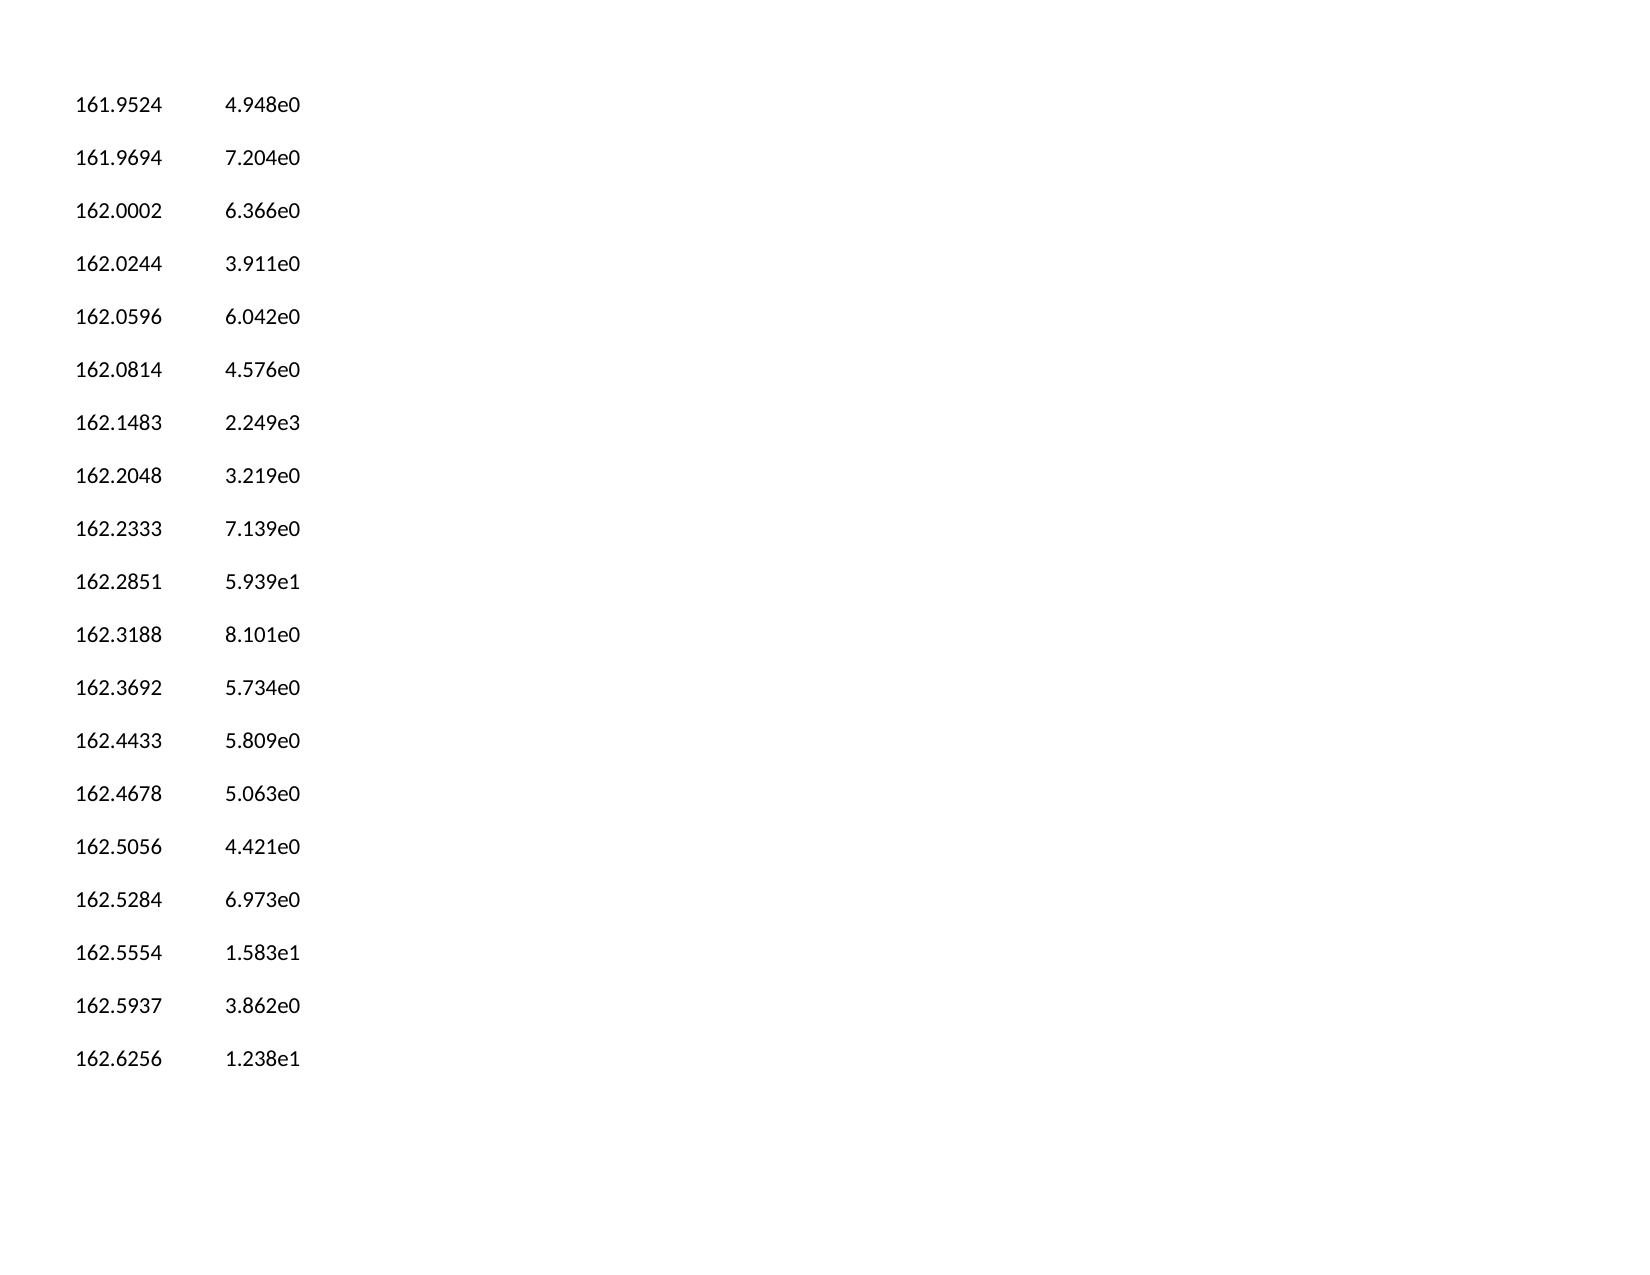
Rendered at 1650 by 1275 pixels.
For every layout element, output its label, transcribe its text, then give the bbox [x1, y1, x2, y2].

text 162.0596 6.042e0 [75, 302, 1563, 330]
text 161.9694 7.204e0 [75, 143, 1563, 171]
text 162.6256 1.238e1 [75, 1044, 1563, 1072]
text 162.5284 6.973e0 [75, 885, 1563, 913]
text 162.4433 5.809e0 [75, 726, 1563, 754]
text 161.9524 4.948e0 [75, 90, 1563, 118]
text 162.0002 6.366e0 [75, 196, 1563, 224]
text 162.2333 7.139e0 [75, 514, 1563, 542]
text 162.1483 2.249e3 [75, 408, 1563, 436]
text 162.2048 3.219e0 [75, 461, 1563, 489]
text 162.3188 8.101e0 [75, 620, 1563, 648]
text 162.5056 4.421e0 [75, 832, 1563, 860]
text 162.0814 4.576e0 [75, 355, 1563, 383]
text 162.0244 3.911e0 [75, 249, 1563, 277]
text 162.2851 5.939e1 [75, 567, 1563, 595]
text 162.3692 5.734e0 [75, 673, 1563, 701]
text 162.5937 3.862e0 [75, 991, 1563, 1019]
text 162.5554 1.583e1 [75, 938, 1563, 966]
text 162.4678 5.063e0 [75, 779, 1563, 807]
